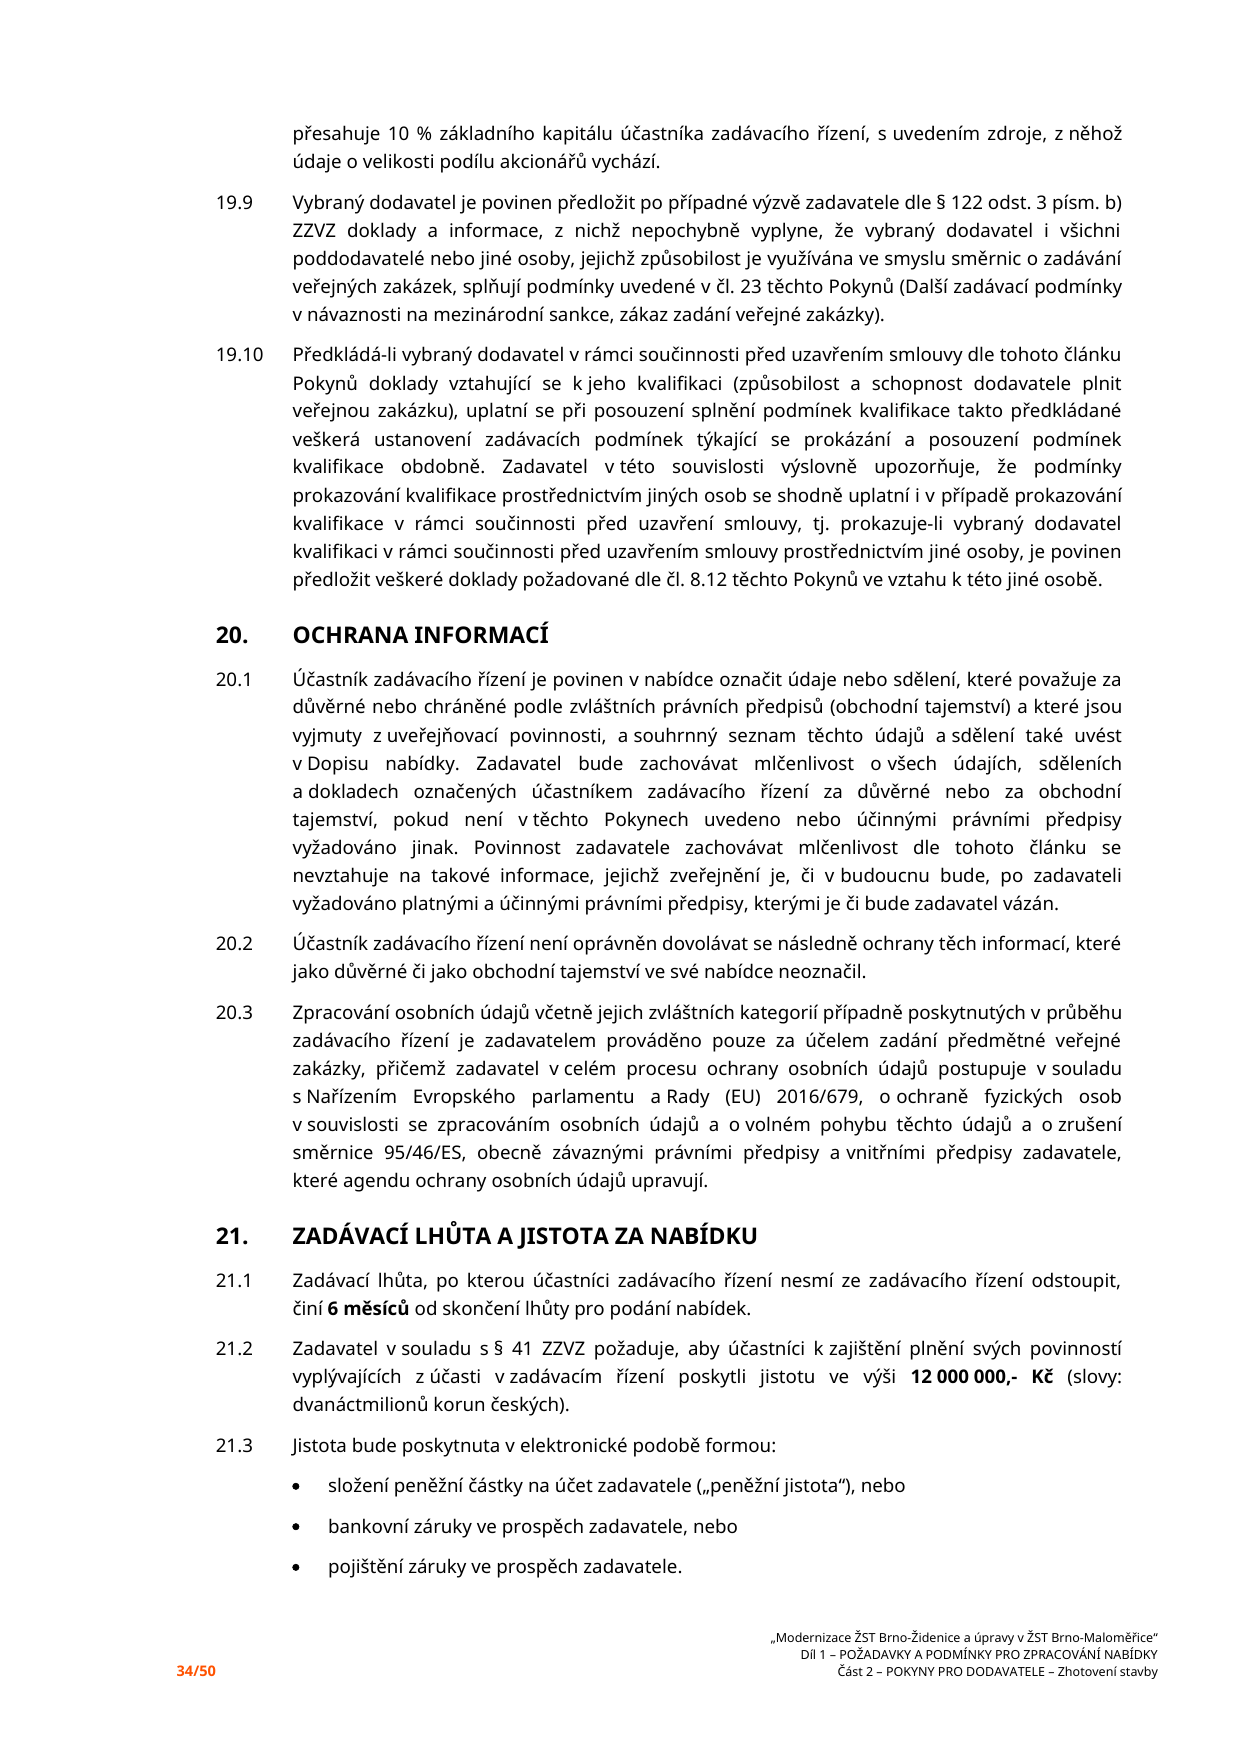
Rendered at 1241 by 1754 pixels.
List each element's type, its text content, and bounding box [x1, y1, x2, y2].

text ZADÁVACÍ LHŮTA A JISTOTA ZA NABÍDKU [216, 1220, 1122, 1251]
text Zadavatel v souladu s § 41 ZZVZ požaduje, aby účastníci k zajištění plnění svých povinností vyplývajících z účasti v zadávacím řízení poskytli jistotu ve výši 12 000 000,- Kč (slovy: dvanáctmilionů korun českých). [216, 1336, 1122, 1417]
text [216, 121, 1122, 174]
text Zadávací lhůta, po kterou účastníci zadávacího řízení nesmí ze zadávacího řízení odstoupit, činí 6 měsíců od skončení lhůty pro podání nabídek. [216, 1267, 1122, 1321]
text Zpracování osobních údajů včetně jejich zvláštních kategorií případně poskytnutých v průběhu zadávacího řízení je zadavatelem prováděno pouze za účelem zadání předmětné veřejné zakázky, přičemž zadavatel v celém procesu ochrany osobních údajů postupuje v souladu s Nařízením Evropského parlamentu a Rady (EU) 2016/679, o ochraně fyzických osob v souvislosti se zpracováním osobních údajů a o volném pohybu těchto údajů a o zrušení směrnice 95/46/ES, obecně závaznými právními předpisy a vnitřními předpisy zadavatele, které agendu ochrany osobních údajů upravují. [216, 999, 1122, 1193]
text pojištění záruky ve prospěch zadavatele. [292, 1554, 1122, 1579]
text OCHRANA INFORMACÍ [216, 619, 1122, 650]
text bankovní záruky ve prospěch zadavatele, nebo [292, 1513, 1122, 1539]
text Jistota bude poskytnuta v elektronické podobě formou: [216, 1432, 1122, 1458]
text Předkládá-li vybraný dodavatel v rámci součinnosti před uzavřením smlouvy dle tohoto článku Pokynů doklady vztahující se k jeho kvalifikaci (způsobilost a schopnost dodavatele plnit veřejnou zakázku), uplatní se při posouzení splnění podmínek kvalifikace takto předkládané veškerá ustanovení zadávacích podmínek týkající se prokázání a posouzení podmínek kvalifikace obdobně. Zadavatel v této souvislosti výslovně upozorňuje, že podmínky prokazování kvalifikace prostřednictvím jiných osob se shodně uplatní i v případě prokazování kvalifikace v rámci součinnosti před uzavření smlouvy, tj. prokazuje-li vybraný dodavatel kvalifikaci v rámci součinnosti před uzavřením smlouvy prostřednictvím jiné osoby, je povinen předložit veškeré doklady požadované dle čl. 8.12 těchto Pokynů ve vztahu k této jiné osobě. [216, 342, 1122, 591]
text složení peněžní částky na účet zadavatele („peněžní jistota“), nebo [292, 1473, 1122, 1498]
text Účastník zadávacího řízení není oprávněn dovolávat se následně ochrany těch informací, které jako důvěrné či jako obchodní tajemství ve své nabídce neoznačil. [216, 931, 1122, 984]
text Účastník zadávacího řízení je povinen v nabídce označit údaje nebo sdělení, které považuje za důvěrné nebo chráněné podle zvláštních právních předpisů (obchodní tajemství) a které jsou vyjmuty z uveřejňovací povinnosti, a souhrnný seznam těchto údajů a sdělení také uvést v Dopisu nabídky. Zadavatel bude zachovávat mlčenlivost o všech údajích, sděleních a dokladech označených účastníkem zadávacího řízení za důvěrné nebo za obchodní tajemství, pokud není v těchto Pokynech uvedeno nebo účinnými právními předpisy vyžadováno jinak. Povinnost zadavatele zachovávat mlčenlivost dle tohoto článku se nevztahuje na takové informace, jejichž zveřejnění je, či v budoucnu bude, po zadavateli vyžadováno platnými a účinnými právními předpisy, kterými je či bude zadavatel vázán. [216, 666, 1122, 916]
text Vybraný dodavatel je povinen předložit po případné výzvě zadavatele dle § 122 odst. 3 písm. b) ZZVZ doklady a informace, z nichž nepochybně vyplyne, že vybraný dodavatel i všichni poddodavatelé nebo jiné osoby, jejichž způsobilost je využívána ve smyslu směrnic o zadávání veřejných zakázek, splňují podmínky uvedené v čl. 23 těchto Pokynů (Další zadávací podmínky v návaznosti na mezinárodní sankce, zákaz zadání veřejné zakázky). [216, 189, 1122, 327]
